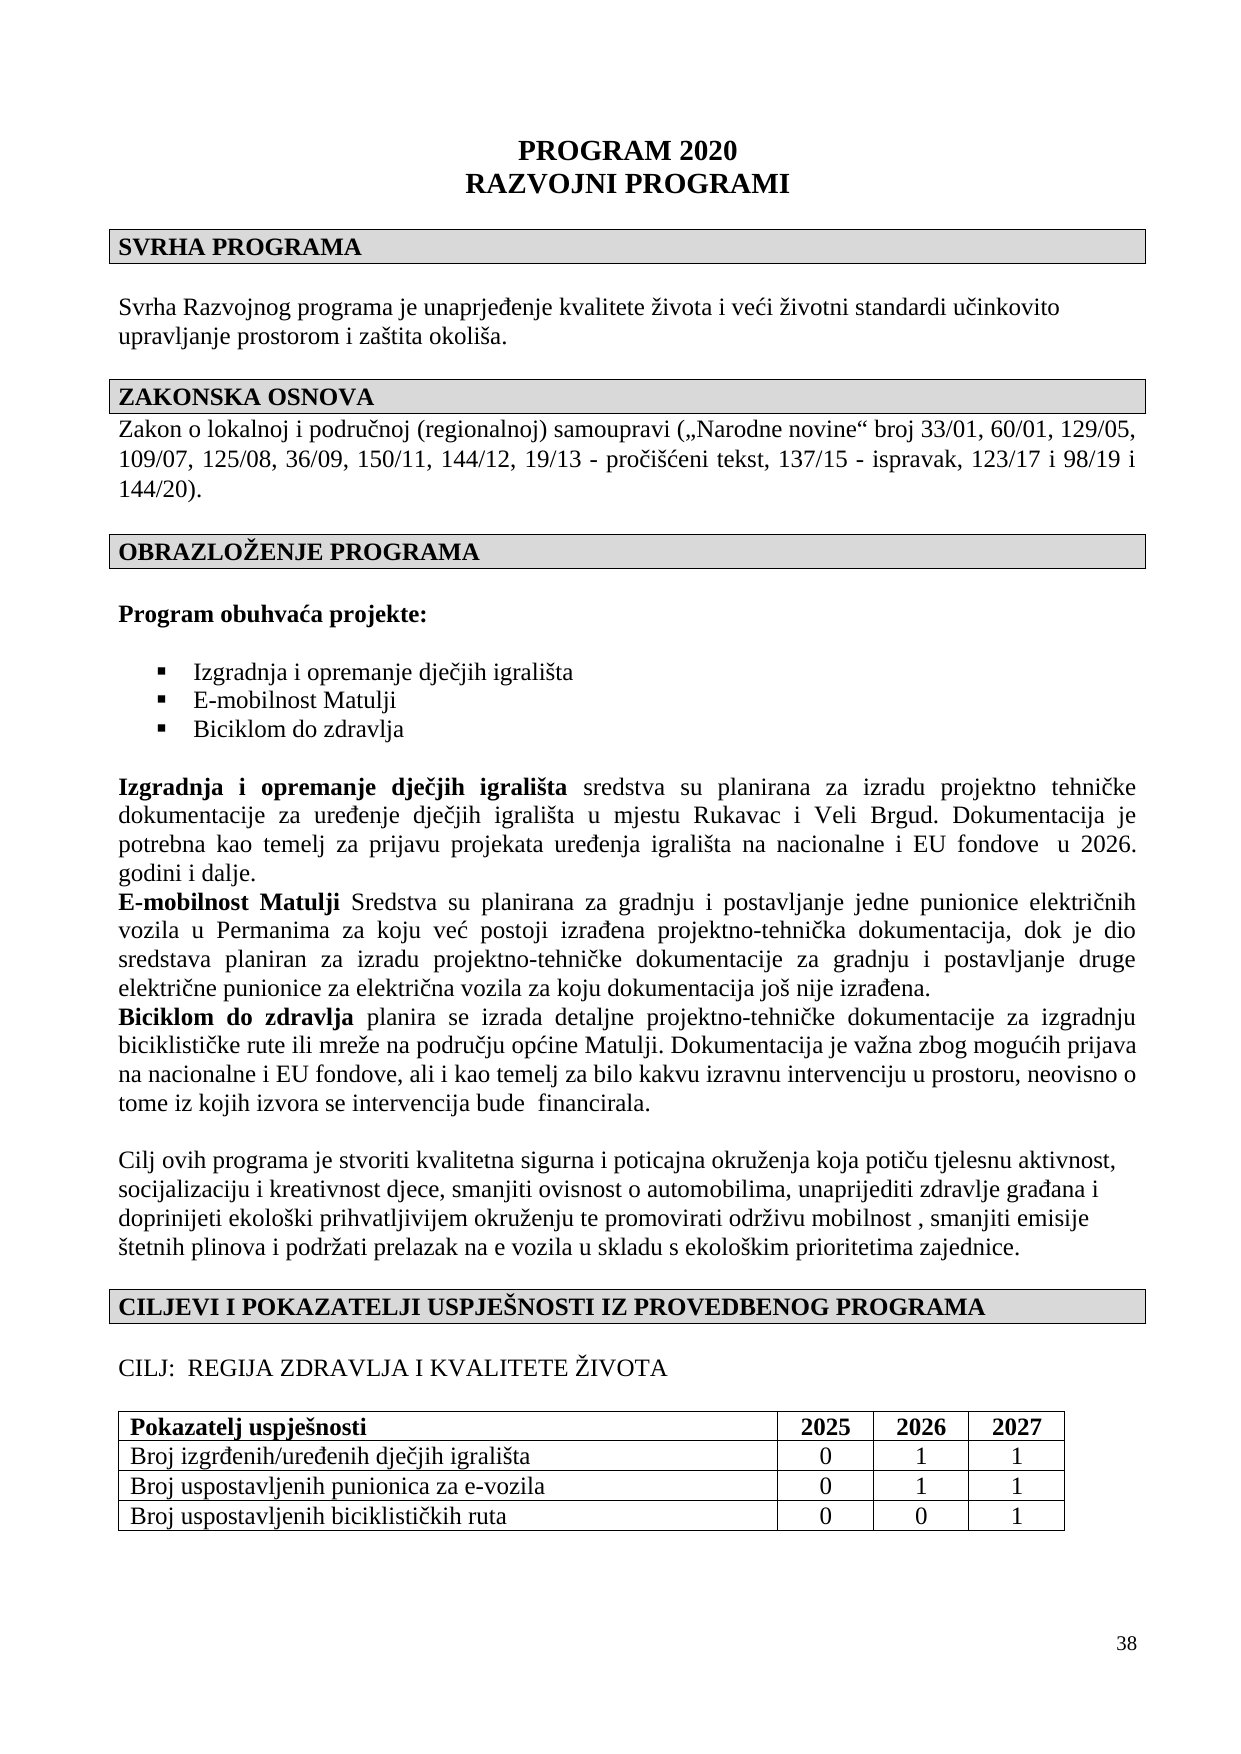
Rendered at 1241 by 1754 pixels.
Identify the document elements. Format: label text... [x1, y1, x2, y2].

table_header Pokazatelj uspješnosti [119, 1412, 777, 1440]
text Izgradnja i opremanje dječjih igrališta sredstva su planirana za izradu projektno tehničke dokumentacije za uređenje dječjih igrališta u mjestu Rukavac i Veli Brgud. Dokumentacija je potrebna kao temelj za prijavu projekata uređenja igrališta na nacionalne i EU fondove u 2026. godini i dalje. [118, 772, 1137, 887]
table_header 2026 [874, 1412, 968, 1440]
text SVRHA PROGRAMA [110, 230, 1145, 263]
table_cell 1 [874, 1441, 968, 1470]
table_cell 1 [969, 1441, 1064, 1470]
table_cell Broj uspostavljenih punionica za e-vozila [119, 1471, 777, 1500]
list E-mobilnost Matulji [156, 686, 1137, 714]
text RAZVOJNI PROGRAMI [118, 166, 1137, 200]
text Cilj ovih programa je stvoriti kvalitetna sigurna i poticajna okruženja koja potiču tjelesnu aktivnost, socijalizaciju i kreativnost djece, smanjiti ovisnost o automobilima, unaprijediti zdravlje građana i doprinijeti ekološki prihvatljivijem okruženju te promovirati održivu mobilnost , smanjiti emisije štetnih plinova i podržati prelazak na e vozila u skladu s ekološkim prioritetima zajednice. [118, 1146, 1137, 1261]
table_header 2027 [969, 1412, 1064, 1440]
text Zakon o lokalnoj i područnoj (regionalnoj) samoupravi („Narodne novine“ broj 33/01, 60/01, 129/05, 109/07, 125/08, 36/09, 150/11, 144/12, 19/13 - pročišćeni tekst, 137/15 - ispravak, 123/17 i 98/19 i 144/20). [118, 414, 1137, 503]
table_cell 0 [778, 1501, 873, 1530]
table_cell Broj izgrđenih/uređenih dječjih igrališta [119, 1441, 777, 1470]
text OBRAZLOŽENJE PROGRAMA [110, 535, 1145, 568]
list Izgradnja i opremanje dječjih igrališta [156, 657, 1137, 686]
text CILJEVI I POKAZATELJI USPJEŠNOSTI IZ PROVEDBENOG PROGRAMA [110, 1290, 1145, 1323]
text E-mobilnost Matulji Sredstva su planirana za gradnju i postavljanje jedne punionice električnih vozila u Permanima za koju već postoji izrađena projektno-tehnička dokumentacija, dok je dio sredstava planiran za izradu projektno-tehničke dokumentacije za gradnju i postavljanje druge električne punionice za električna vozila za koju dokumentacija još nije izrađena. [118, 887, 1137, 1002]
list Biciklom do zdravlja [156, 714, 1137, 743]
text PROGRAM 2020 [118, 133, 1137, 166]
table_cell 0 [778, 1441, 873, 1470]
text Biciklom do zdravlja planira se izrada detaljne projektno-tehničke dokumentacije za izgradnju biciklističke rute ili mreže na području općine Matulji. Dokumentacija je važna zbog mogućih prijava na nacionalne i EU fondove, ali i kao temelj za bilo kakvu izravnu intervenciju u prostoru, neovisno o tome iz kojih izvora se intervencija bude financirala. [118, 1002, 1137, 1117]
table_cell 1 [874, 1471, 968, 1500]
text ZAKONSKA OSNOVA [110, 380, 1145, 413]
text Program obuhvaća projekte: [118, 599, 1137, 628]
table_cell 1 [969, 1471, 1064, 1500]
table_cell 0 [874, 1501, 968, 1530]
table_cell 1 [969, 1501, 1064, 1530]
table_header 2025 [778, 1412, 873, 1440]
table_cell Broj uspostavljenih biciklističkih ruta [119, 1501, 777, 1530]
table_cell 0 [778, 1471, 873, 1500]
text CILJ: REGIJA ZDRAVLJA I KVALITETE ŽIVOTA [118, 1353, 1137, 1382]
text Svrha Razvojnog programa je unaprjeđenje kvalitete života i veći životni standardi učinkovito upravljanje prostorom i zaštita okoliša. [118, 292, 1137, 350]
